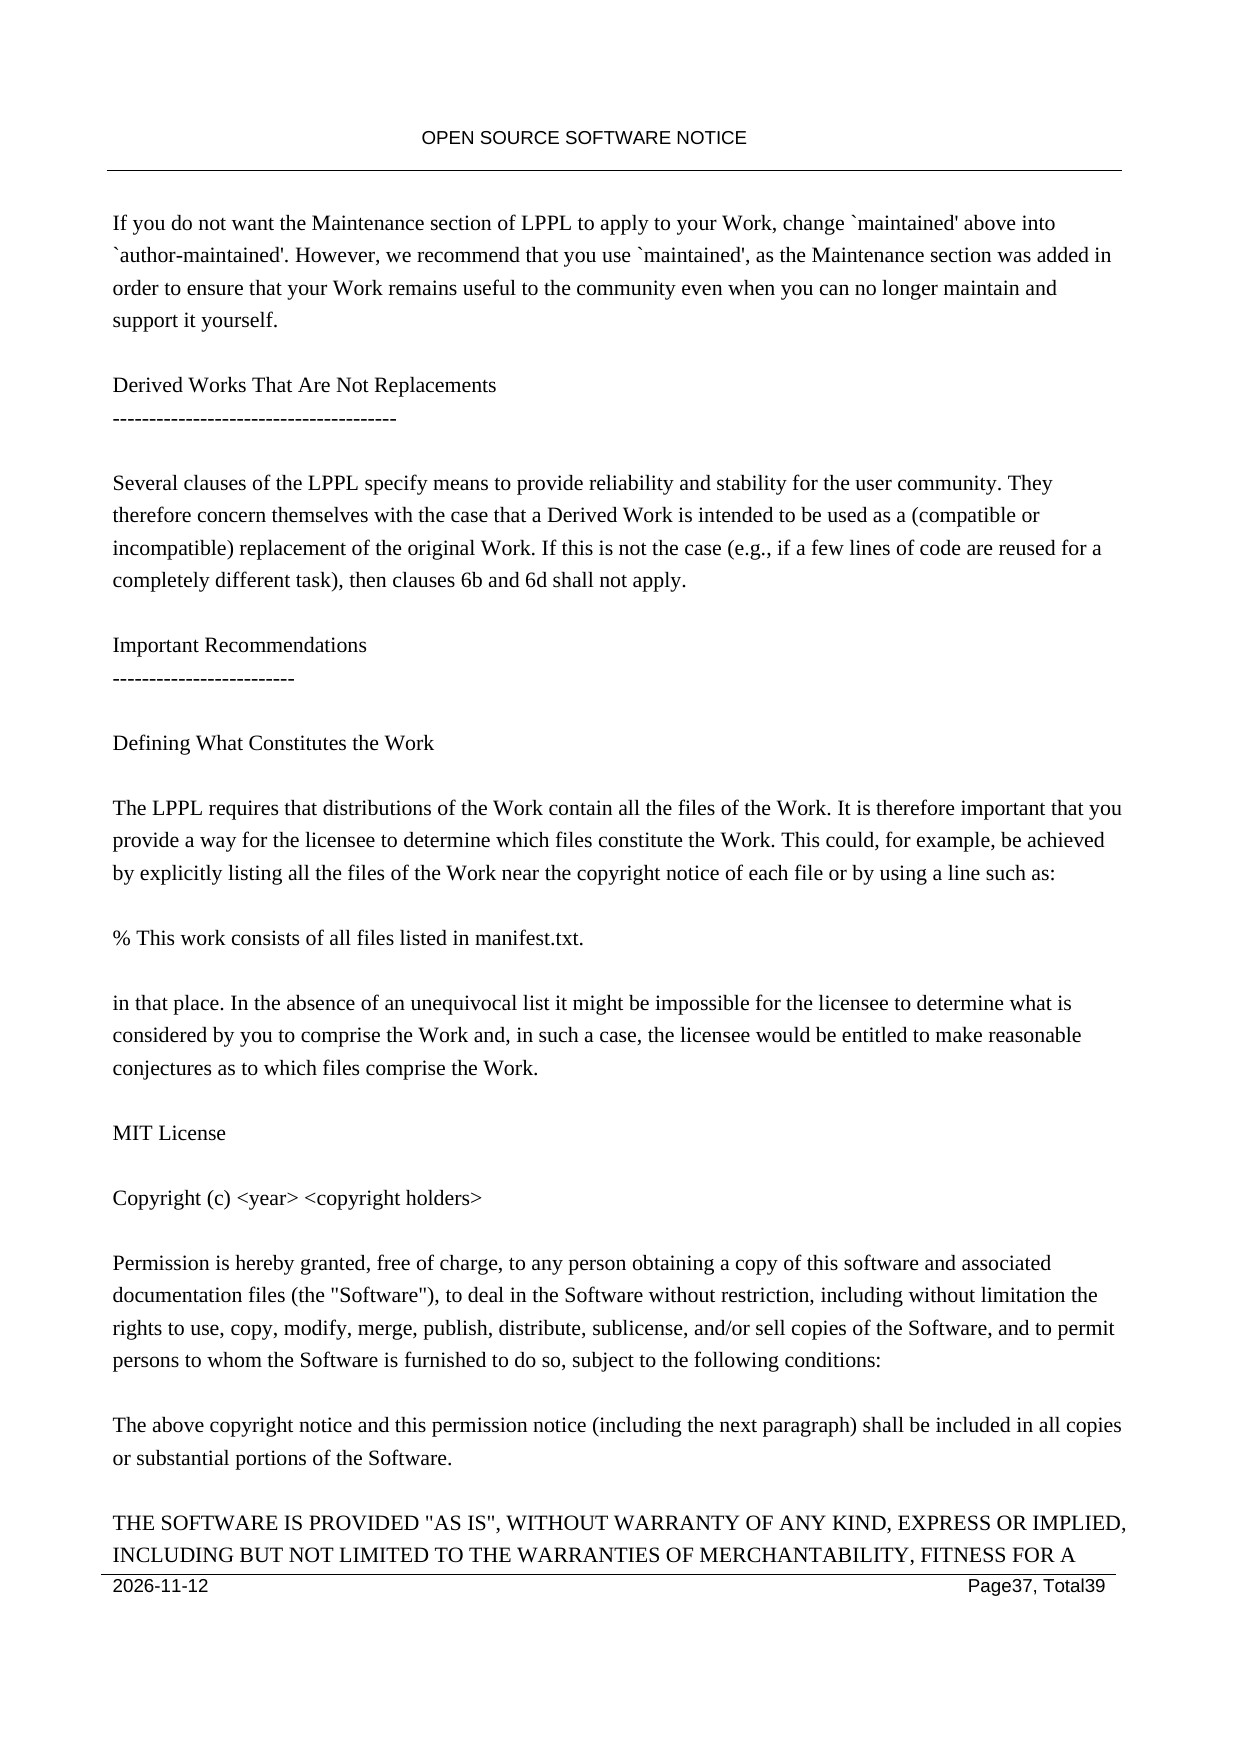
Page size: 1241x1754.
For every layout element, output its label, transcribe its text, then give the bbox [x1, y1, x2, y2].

text The LPPL requires that distributions of the Work contain all the files of the Work. It is therefore important that you provide a way for the licensee to determine which files constitute the Work. This could, for example, be achieved by explicitly listing all the files of the Work near the copyright notice of each file or by using a line such as: [112, 791, 1128, 889]
text % This work consists of all files listed in manifest.txt. [112, 921, 1128, 954]
text Important Recommendations [112, 629, 1128, 661]
text Defining What Constitutes the Work [112, 726, 1128, 759]
text Derived Works That Are Not Replacements [112, 369, 1128, 401]
text Several clauses of the LPPL specify means to provide reliability and stability for the user community. They therefore concern themselves with the case that a Derived Work is intended to be used as a (compatible or incompatible) replacement of the original Work. If this is not the case (e.g., if a few lines of code are reused for a completely different task), then clauses 6b and 6d shall not apply. [112, 466, 1128, 596]
text ------------------------- [112, 661, 1128, 694]
text --------------------------------------- [112, 401, 1128, 434]
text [112, 986, 1128, 1571]
text If you do not want the Maintenance section of LPPL to apply to your Work, change `maintained' above into `author-maintained'. However, we recommend that you use `maintained', as the Maintenance section was added in order to ensure that your Work remains useful to the community even when you can no longer maintain and support it yourself. [112, 206, 1128, 336]
